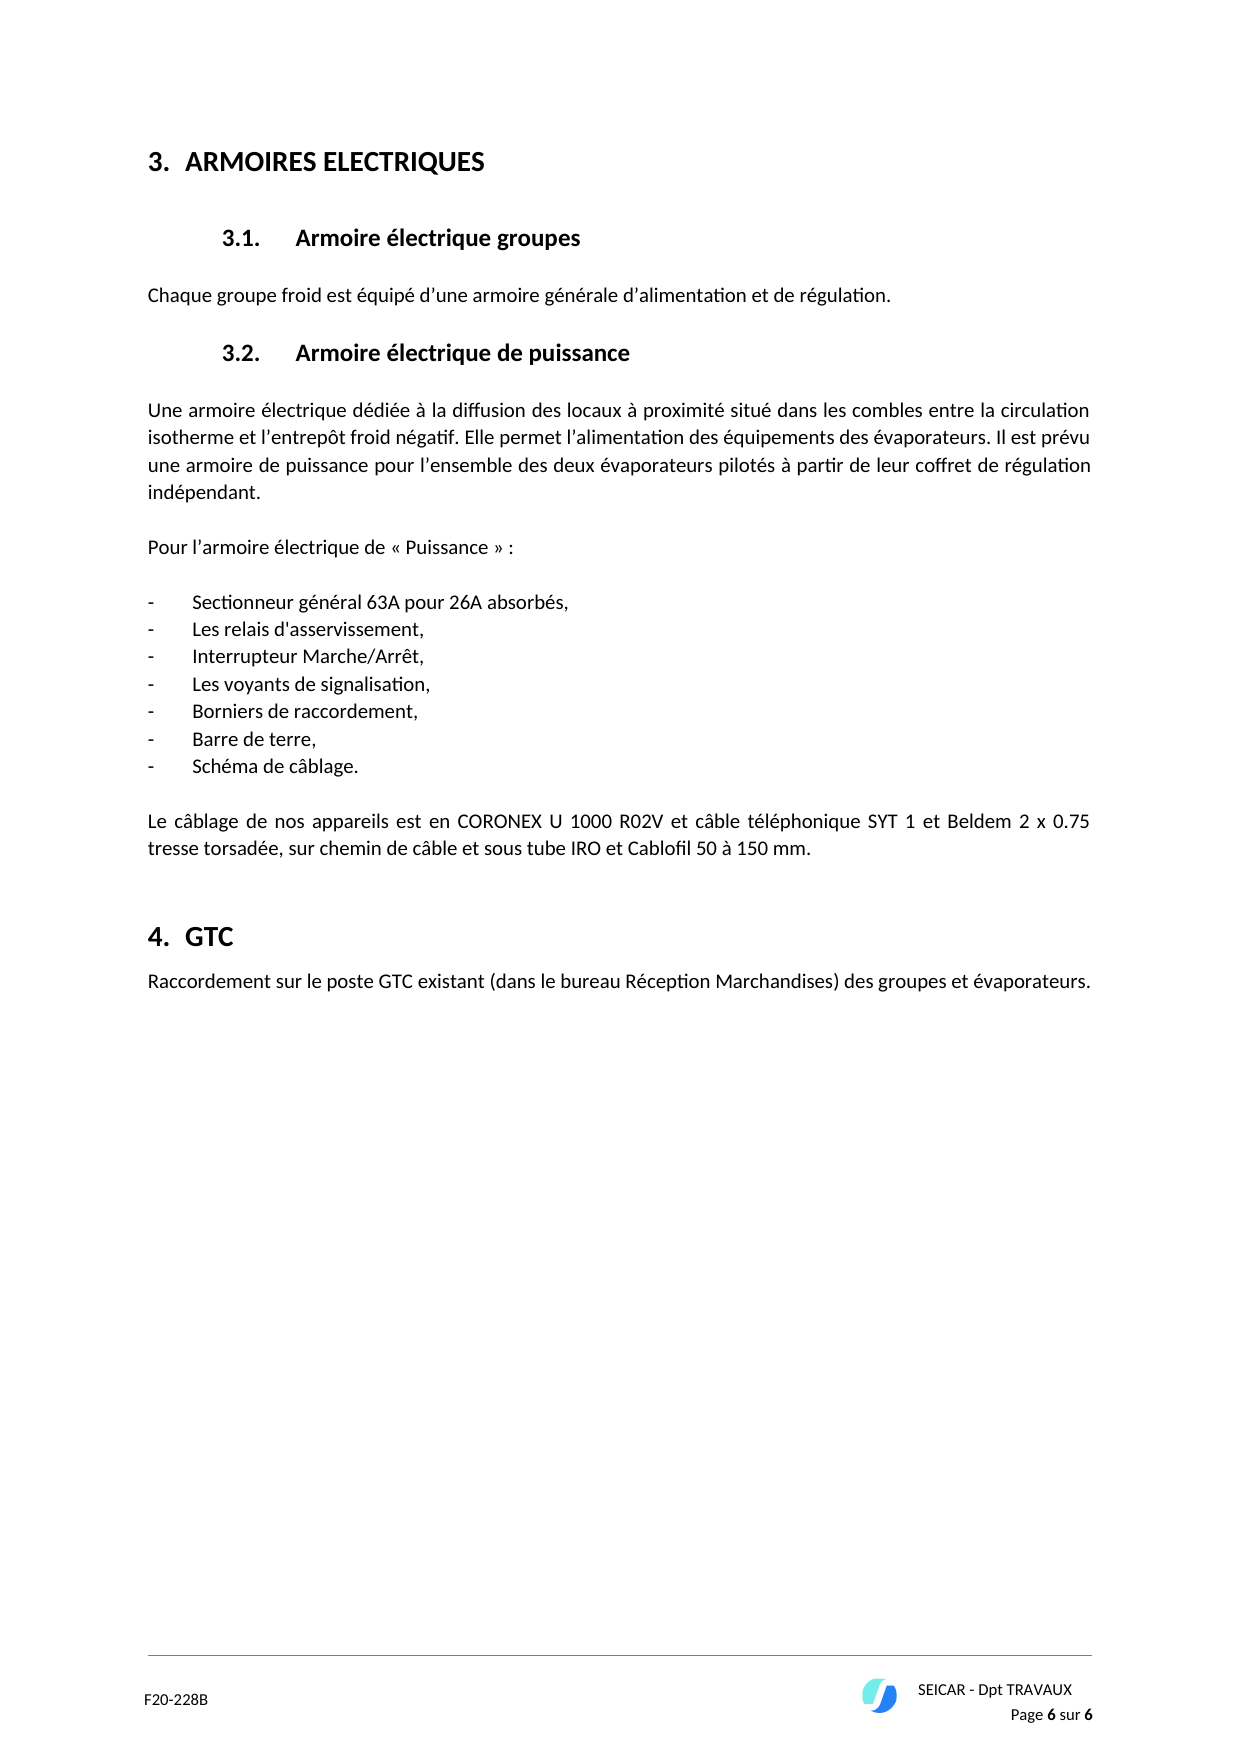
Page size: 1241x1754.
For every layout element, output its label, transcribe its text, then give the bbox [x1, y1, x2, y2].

text Le câblage de nos appareils est en CORONEX U 1000 R02V et câble téléphonique SYT 1 et Beldem 2 x 0.75 tresse torsadée, sur chemin de câble et sous tube IRO et Cablofil 50 à 150 mm. [148, 808, 1092, 861]
text - Les voyants de signalisation, [148, 671, 1092, 697]
subtitle GTC [148, 918, 1092, 953]
text Raccordement sur le poste GTC existant (dans le bureau Réception Marchandises) des groupes et évaporateurs. [148, 969, 1092, 994]
text - Sectionneur général 63A pour 26A absorbés, [148, 589, 1092, 614]
picture [862, 1678, 897, 1713]
text Une armoire électrique dédiée à la diffusion des locaux à proximité situé dans les combles entre la circulation isotherme et l’entrepôt froid négatif. Elle permet l’alimentation des équipements des évaporateurs. Il est prévu une armoire de puissance pour l’ensemble des deux évaporateurs pilotés à partir de leur coffret de régulation indépendant. [148, 397, 1092, 505]
subtitle Armoire électrique groupes [222, 222, 1092, 252]
text - Schéma de câblage. [148, 753, 1092, 779]
text - Barre de terre, [148, 726, 1092, 751]
subtitle ARMOIRES ELECTRIQUES [148, 143, 1092, 179]
text - Borniers de raccordement, [148, 698, 1092, 724]
text - Interrupteur Marche/Arrêt, [148, 644, 1092, 669]
text Pour l’armoire électrique de « Puissance » : [148, 534, 1092, 559]
text - Les relais d'asservissement, [148, 616, 1092, 642]
subtitle Armoire électrique de puissance [222, 337, 1092, 367]
text Chaque groupe froid est équipé d’une armoire générale d’alimentation et de régulation. [148, 282, 1092, 307]
